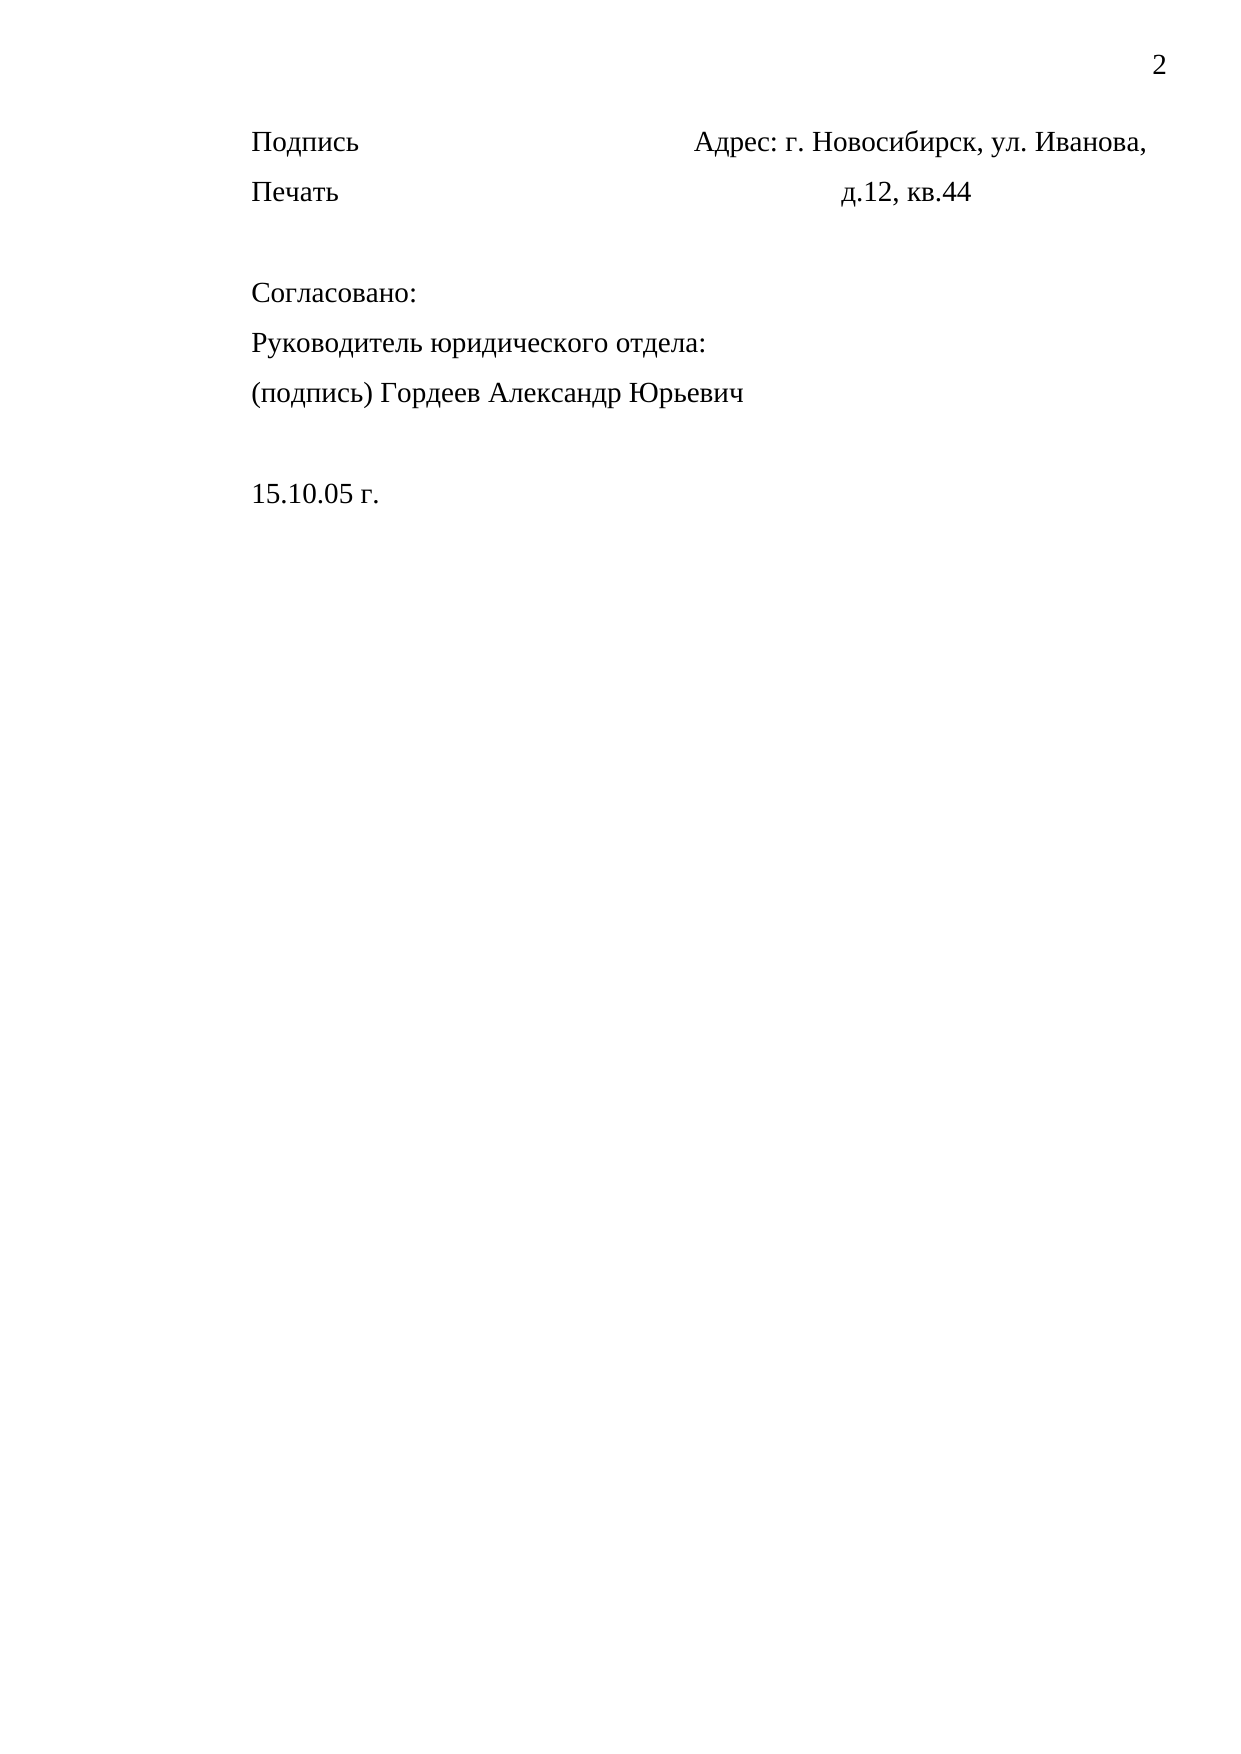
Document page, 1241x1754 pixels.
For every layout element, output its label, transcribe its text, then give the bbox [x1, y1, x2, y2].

text Печать д.12, кв.44 [177, 174, 1152, 208]
text Согласовано: [177, 275, 1152, 308]
text Руководитель юридического отдела: [177, 325, 1152, 359]
text (подпись) Гордеев Александр Юрьевич [177, 376, 1152, 409]
text 15.10.05 г. [177, 476, 1152, 510]
text Подпись Адрес: г. Новосибирск, ул. Иванова, [177, 124, 1152, 158]
